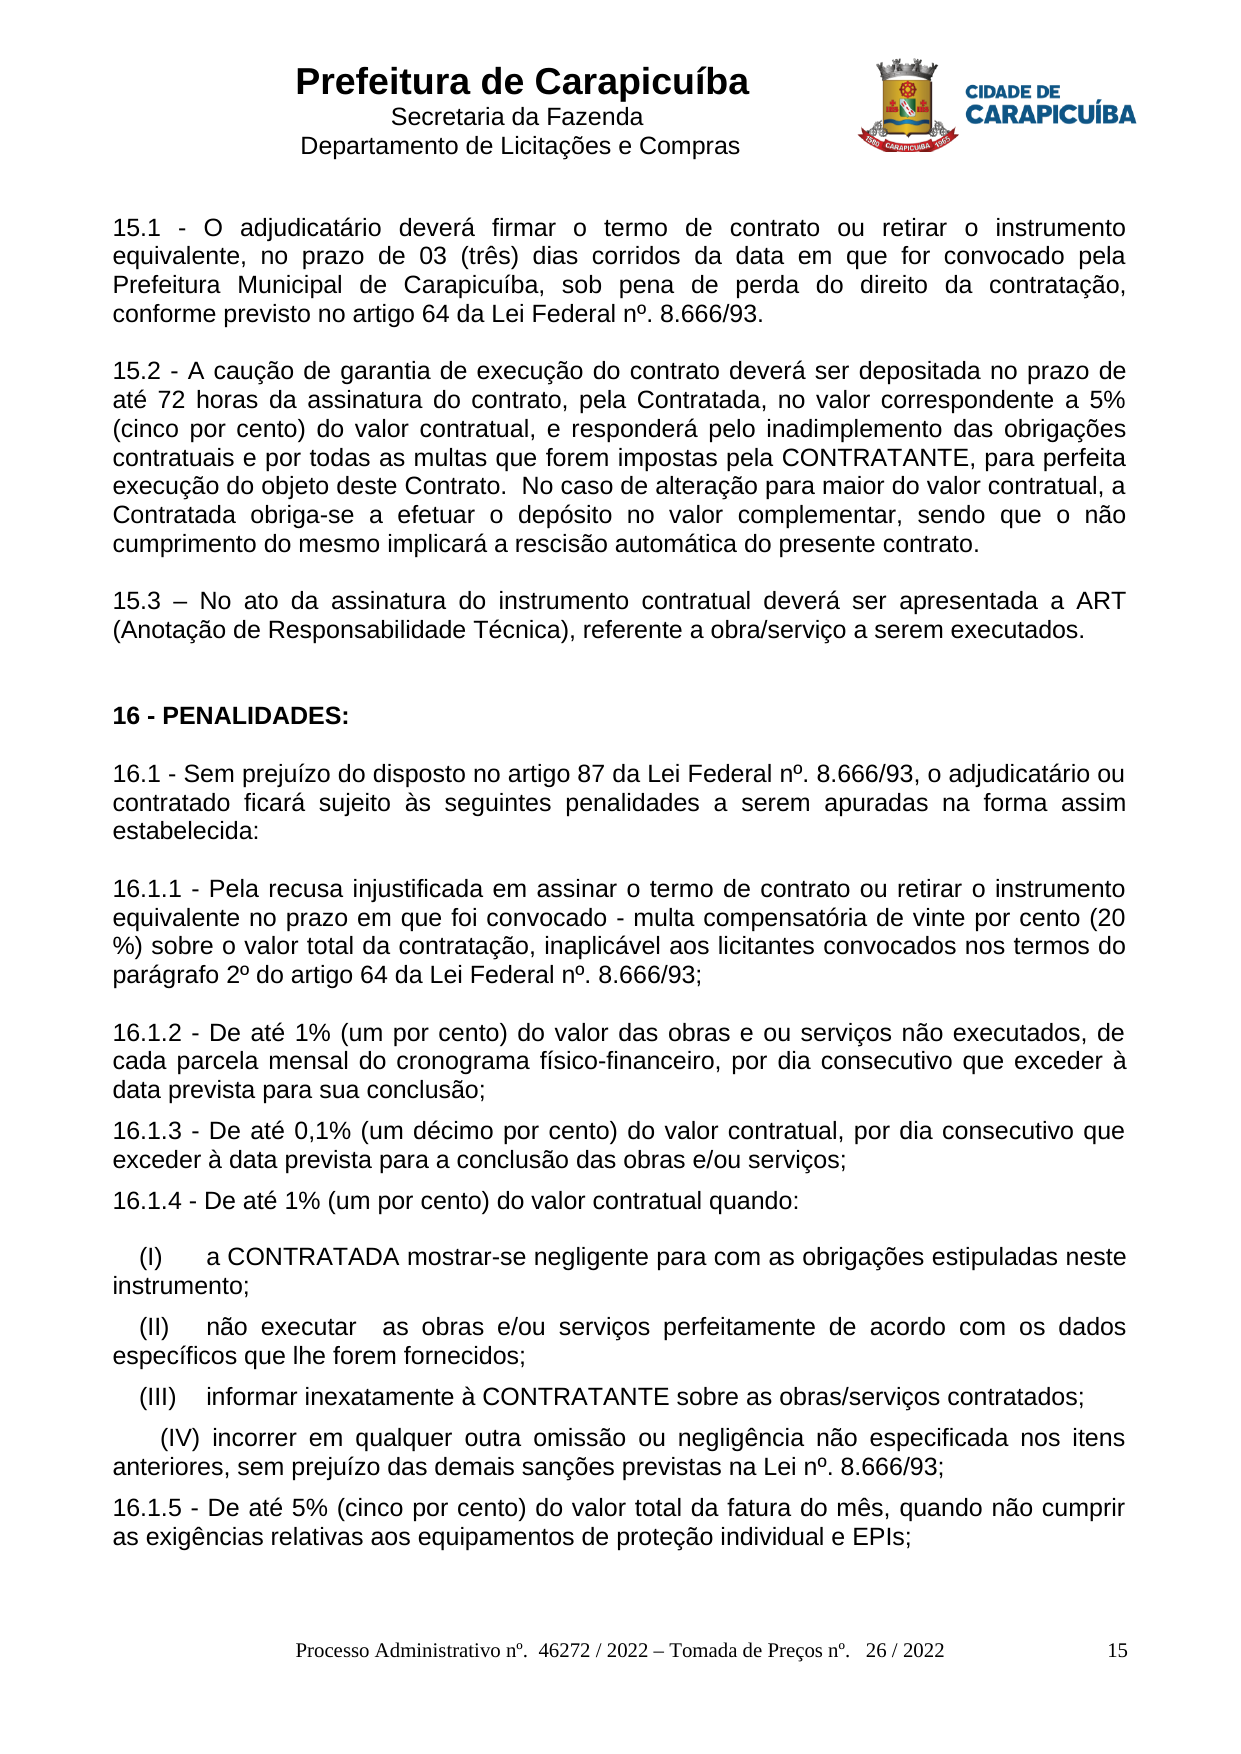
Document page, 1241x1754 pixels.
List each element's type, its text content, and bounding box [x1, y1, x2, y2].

text 15.2 - A caução de garantia de execução do contrato deverá ser depositada no prazo de até 72 horas da assinatura do contrato, pela Contratada, no valor correspondente a 5% (cinco por cento) do valor contratual, e responderá pelo inadimplemento das obrigações contratuais e por todas as multas que forem impostas pela CONTRATANTE, para perfeita execução do objeto deste Contrato. No caso de alteração para maior do valor contratual, a Contratada obriga-se a efetuar o depósito no valor complementar, sendo que o não cumprimento do mesmo implicará a rescisão automática do presente contrato. [112, 356, 1128, 557]
text 15.3 – No ato da assinatura do instrumento contratual deverá ser apresentada a ART (Anotação de Responsabilidade Técnica), referente a obra/serviço a serem executados. [112, 586, 1128, 644]
text 16.1.4 - De até 1% (um por cento) do valor contratual quando: [112, 1186, 1128, 1215]
list não executar as obras e/ou serviços perfeitamente de acordo com os dados específicos que lhe forem fornecidos; [112, 1312, 1128, 1369]
picture [857, 57, 1139, 152]
text 16.1.3 - De até 0,1% (um décimo por cento) do valor contratual, por dia consecutivo que exceder à data prevista para a conclusão das obras e/ou serviços; [112, 1116, 1128, 1174]
text 15.1 - O adjudicatário deverá firmar o termo de contrato ou retirar o instrumento equivalente, no prazo de 03 (três) dias corridos da data em que for convocado pela Prefeitura Municipal de Carapicuíba, sob pena de perda do direito da contratação, conforme previsto no artigo 64 da Lei Federal nº. 8.666/93. [112, 212, 1128, 327]
text 16.1.5 - De até 5% (cinco por cento) do valor total da fatura do mês, quando não cumprir as exigências relativas aos equipamentos de proteção individual e EPIs; [112, 1493, 1128, 1551]
list informar inexatamente à CONTRATANTE sobre as obras/serviços contratados; [112, 1382, 1128, 1411]
list a CONTRATADA mostrar-se negligente para com as obrigações estipuladas neste instrumento; [112, 1242, 1128, 1299]
text 16.1 - Sem prejuízo do disposto no artigo 87 da Lei Federal nº. 8.666/93, o adjudicatário ou contratado ficará sujeito às seguintes penalidades a serem apuradas na forma assim estabelecida: [112, 759, 1128, 845]
text 16.1.2 - De até 1% (um por cento) do valor das obras e ou serviços não executados, de cada parcela mensal do cronograma físico-financeiro, por dia consecutivo que exceder à data prevista para sua conclusão; [112, 1017, 1128, 1104]
text (IV) incorrer em qualquer outra omissão ou negligência não especificada nos itens anteriores, sem prejuízo das demais sanções previstas na Lei nº. 8.666/93; [112, 1423, 1128, 1481]
text 16.1.1 - Pela recusa injustificada em assinar o termo de contrato ou retirar o instrumento equivalente no prazo em que foi convocado - multa compensatória de vinte por cento (20 %) sobre o valor total da contratação, inaplicável aos licitantes convocados nos termos do parágrafo 2º do artigo 64 da Lei Federal nº. 8.666/93; [112, 874, 1128, 989]
text 16 - PENALIDADES: [112, 701, 1128, 730]
